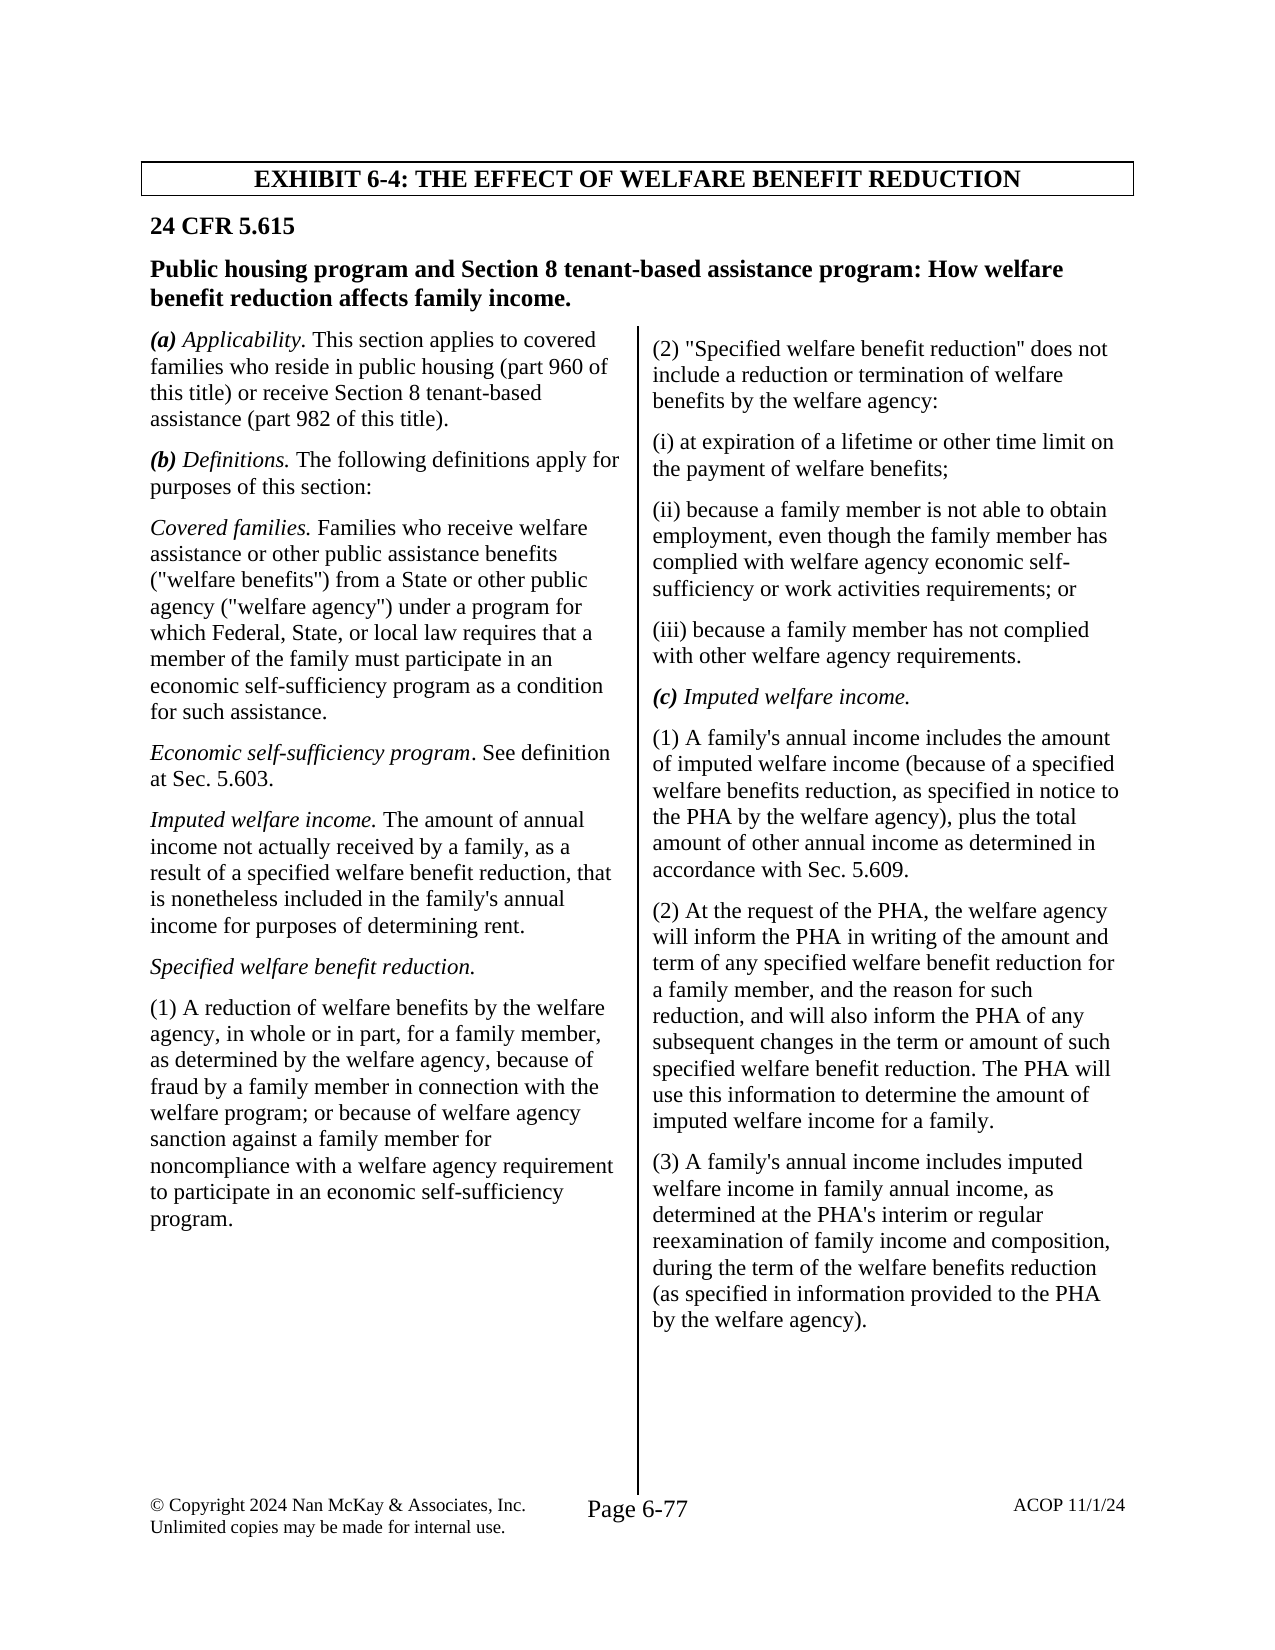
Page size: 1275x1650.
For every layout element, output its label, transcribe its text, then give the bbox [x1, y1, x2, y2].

text (2) At the request of the PHA, the welfare agency will inform the PHA in writing of the amount and term of any specified welfare benefit reduction for a family member, and the reason for such reduction, and will also inform the PHA of any subsequent changes in the term or amount of such specified welfare benefit reduction. The PHA will use this information to determine the amount of imputed welfare income for a family. [652, 897, 1125, 1134]
text (2) "Specified welfare benefit reduction'' does not include a reduction or termination of welfare benefits by the welfare agency: [652, 335, 1125, 414]
text Economic self-sufficiency program. See definition at Sec. 5.603. [150, 739, 622, 792]
text (3) A family's annual income includes imputed welfare income in family annual income, as determined at the PHA's interim or regular reexamination of family income and composition, during the term of the welfare benefits reduction (as specified in information provided to the PHA by the welfare agency). [652, 1148, 1125, 1333]
text (i) at expiration of a lifetime or other time limit on the payment of welfare benefits; [652, 428, 1125, 481]
text (c) Imputed welfare income. [652, 683, 1125, 709]
text Covered families. Families who receive welfare assistance or other public assistance benefits ("welfare benefits'') from a State or other public agency ("welfare agency'') under a program for which Federal, State, or local law requires that a member of the family must participate in an economic self-sufficiency program as a condition for such assistance. [150, 514, 622, 724]
text (a) Applicability. This section applies to covered families who reside in public housing (part 960 of this title) or receive Section 8 tenant-based assistance (part 982 of this title). [150, 326, 622, 432]
text (iii) because a family member has not complied with other welfare agency requirements. [652, 616, 1125, 668]
text (1) A family's annual income includes the amount of imputed welfare income (because of a specified welfare benefits reduction, as specified in notice to the PHA by the welfare agency), plus the total amount of other annual income as determined in accordance with Sec. 5.609. [652, 724, 1125, 882]
text (1) A reduction of welfare benefits by the welfare agency, in whole or in part, for a family member, as determined by the welfare agency, because of fraud by a family member in connection with the welfare program; or because of welfare agency sanction against a family member for noncompliance with a welfare agency requirement to participate in an economic self-sufficiency program. [150, 994, 622, 1231]
text EXHIBIT 6-4: THE EFFECT OF WELFARE BENEFIT REDUCTION [142, 163, 1133, 195]
text Public housing program and Section 8 tenant-based assistance program: How welfare benefit reduction affects family income. [150, 254, 1125, 312]
text 24 CFR 5.615 [150, 211, 1125, 240]
text (ii) because a family member is not able to obtain employment, even though the family member has complied with welfare agency economic self-sufficiency or work activities requirements; or [652, 496, 1125, 601]
text Imputed welfare income. The amount of annual income not actually received by a family, as a result of a specified welfare benefit reduction, that is nonetheless included in the family's annual income for purposes of determining rent. [150, 806, 622, 938]
text Specified welfare benefit reduction. [150, 953, 622, 979]
text (b) Definitions. The following definitions apply for purposes of this section: [150, 446, 622, 499]
